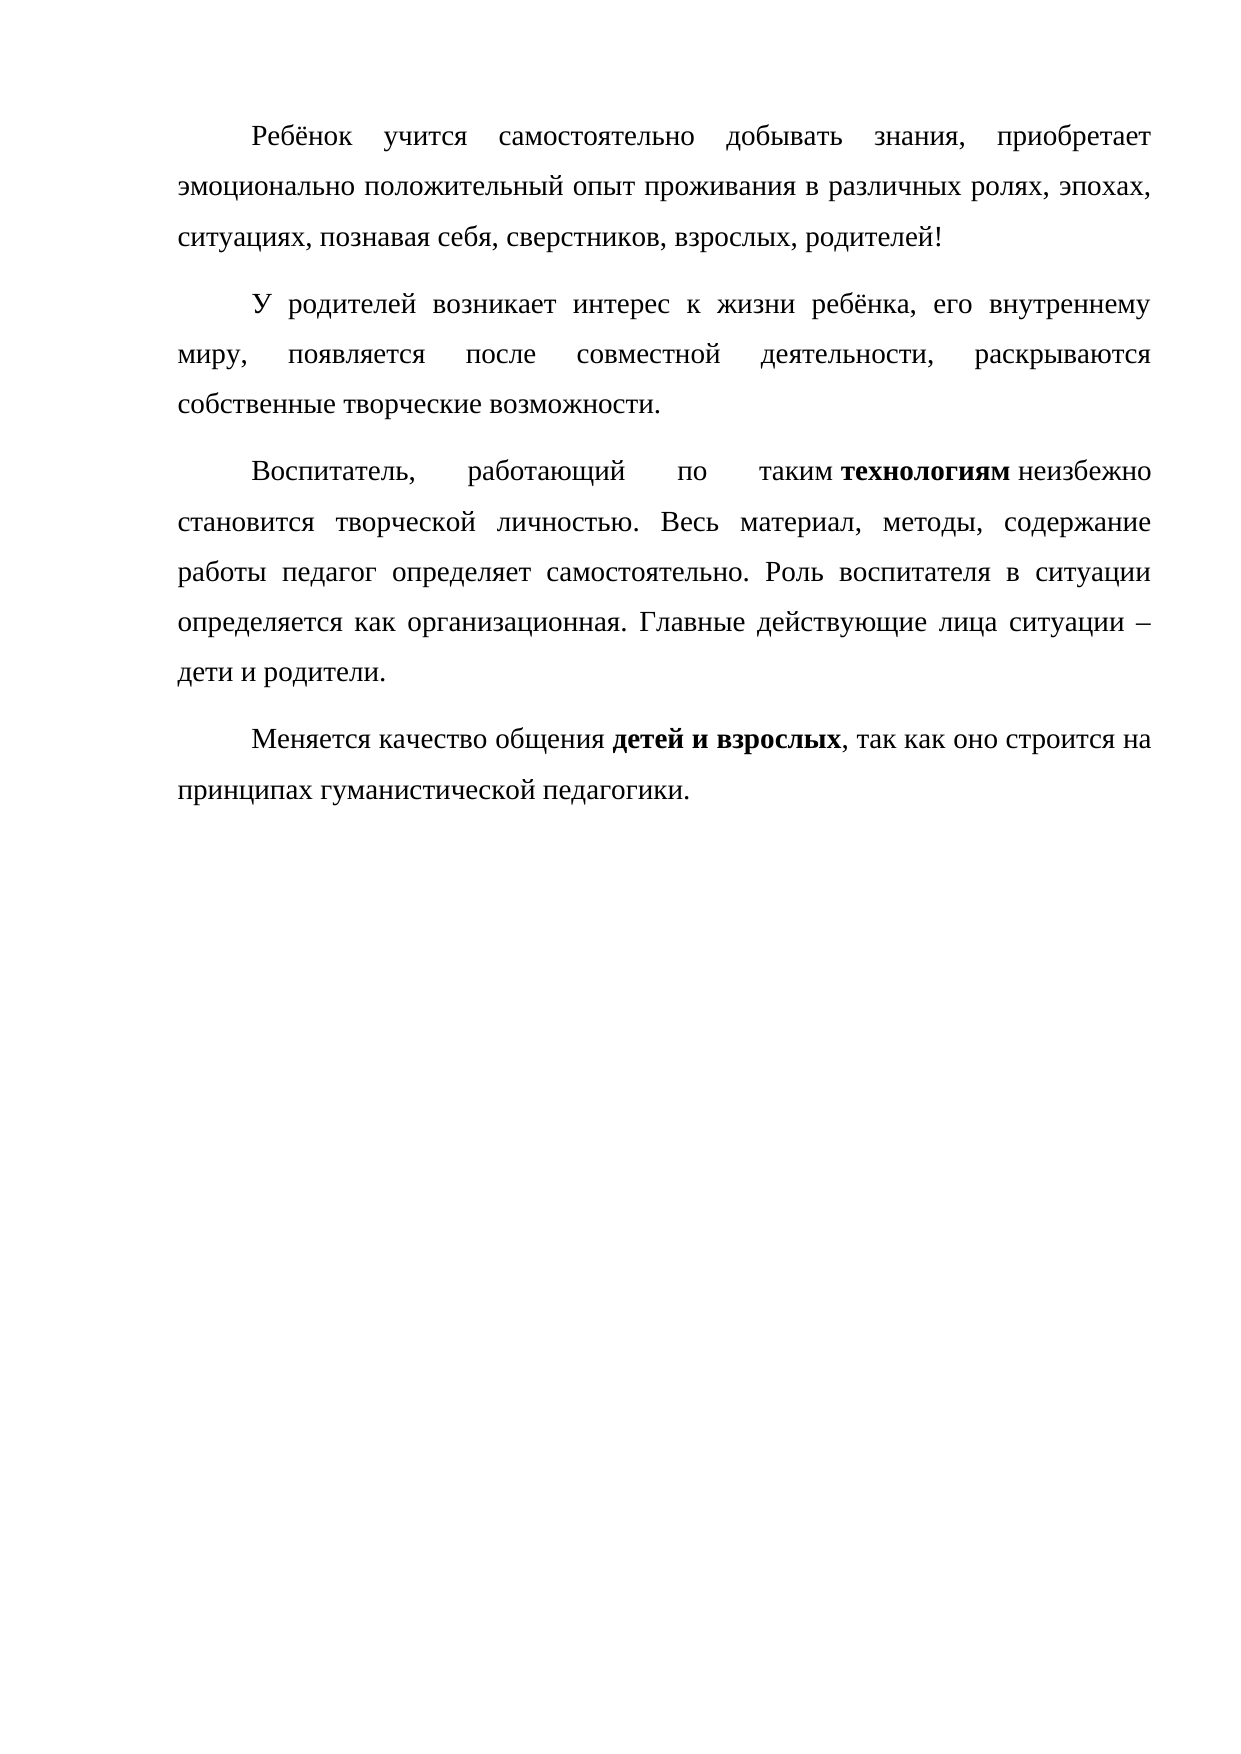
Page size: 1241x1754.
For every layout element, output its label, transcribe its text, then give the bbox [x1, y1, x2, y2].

text Меняется качество общения детей и взрослых, так как оно строится на принципах гуманистической педагогики. [177, 722, 1152, 805]
text Воспитатель, работающий по таким технологиям неизбежно становится творческой личностью. Весь материал, методы, содержание работы педагог определяет самостоятельно. Роль воспитателя в ситуации определяется как организационная. Главные действующие лица ситуации – дети и родители. [177, 453, 1152, 688]
text Ребёнок учится самостоятельно добывать знания, приобретает эмоционально положительный опыт проживания в различных ролях, эпохах, ситуациях, познавая себя, сверстников, взрослых, родителей! [177, 118, 1152, 252]
text У родителей возникает интерес к жизни ребёнка, его внутреннему миру, появляется после совместной деятельности, раскрываются собственные творческие возможности. [177, 286, 1152, 420]
